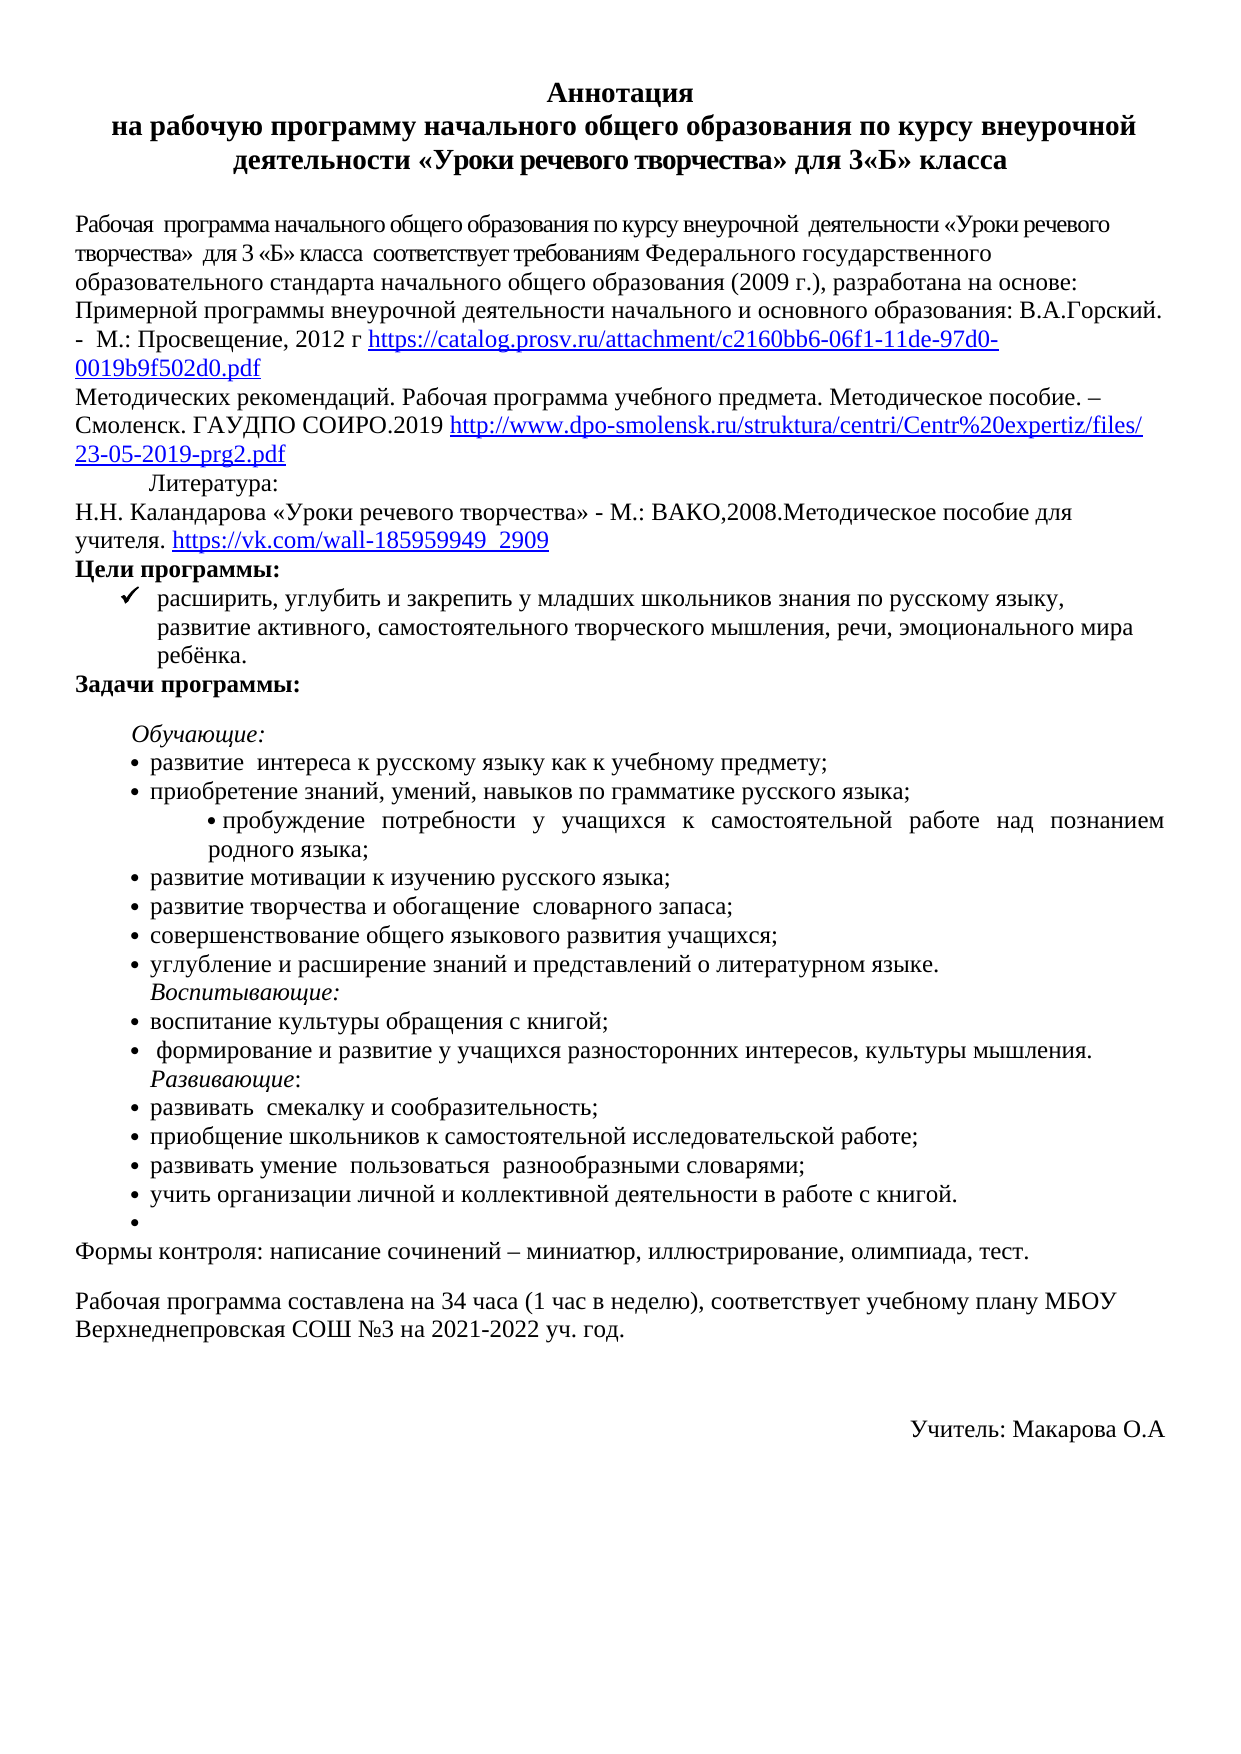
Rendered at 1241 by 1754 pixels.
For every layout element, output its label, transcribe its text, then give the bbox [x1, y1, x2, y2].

text Литература: [75, 468, 1165, 497]
text Цели программы: [75, 554, 1165, 583]
list приобретение знаний, умений, навыков по грамматике русского языка; [75, 776, 1165, 805]
list углубление и расширение знаний и представлений о литературном языке. [75, 949, 1165, 977]
text Воспитывающие: [150, 977, 1165, 1006]
text Рабочая программа начального общего образования по курсу внеурочной деятельности «Уроки речевого творчества» для 3 «Б» класса соответствует требованиям Федерального государственного образовательного стандарта начального общего образования (2009 г.), разработана на основе: [75, 209, 1165, 295]
list развитие творчества и обогащение словарного запаса; [75, 891, 1165, 920]
list воспитание культуры обращения с книгой; [75, 1006, 1165, 1035]
text Формы контроля: написание сочинений – миниатюр, иллюстрирование, олимпиада, тест. [75, 1236, 1165, 1265]
text Примерной программы внеурочной деятельности начального и основного образования: В.А.Горский. - М.: Просвещение, 2012 г https://catalog.prosv.ru/attachment/c2160bb6-06f1-11de-97d0-0019b9f502d0.pdf [75, 295, 1165, 382]
text Учитель: Макарова О.А [75, 1414, 1165, 1442]
text Методических рекомендаций. Рабочая программа учебного предмета. Методическое пособие. – Смоленск. ГАУДПО СОИРО.2019 http://www.dpo-smolensk.ru/struktura/centri/Centr%20expertiz/files/23-05-2019-prg2.pdf [75, 382, 1165, 468]
text Н.Н. Каландарова «Уроки речевого творчества» - М.: ВАКО,2008.Методическое пособие для учителя. https://vk.com/wall-185959949_2909 [75, 497, 1165, 554]
list развитие мотивации к изучению русского языка; [75, 862, 1165, 891]
list формирование и развитие у учащихся разносторонних интересов, культуры мышления. [75, 1035, 1165, 1064]
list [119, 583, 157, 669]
list приобщение школьников к самостоятельной исследовательской работе; [75, 1121, 1165, 1150]
text Аннотация [75, 75, 1165, 108]
text Задачи программы: [75, 669, 1165, 698]
text на рабочую программу начального общего образования по курсу внеурочной деятельности «Уроки речевого творчества» для 3«Б» класса [75, 108, 1165, 176]
list расширить, углубить и закрепить у младших школьников знания по русскому языку, развитие активного, самостоятельного творческого мышления, речи, эмоционального мира ребёнка. [247, 583, 1165, 669]
text Обучающие: [75, 719, 1165, 747]
list развивать умение пользоваться разнообразными словарями; [75, 1150, 1165, 1179]
list развивать смекалку и сообразительность; [75, 1092, 1165, 1121]
list развитие интереса к русскому языку как к учебному предмету; [75, 747, 1165, 776]
text Рабочая программа составлена на 34 часа (1 час в неделю), соответствует учебному плану МБОУ Верхнеднепровская СОШ №3 на 2021-2022 уч. год. [75, 1286, 1165, 1343]
list учить организации личной и коллективной деятельности в работе с книгой. [75, 1179, 1165, 1207]
list совершенствование общего языкового развития учащихся; [75, 920, 1165, 949]
text Развивающие: [150, 1064, 1165, 1092]
list пробуждение потребности у учащихся к самостоятельной работе над познанием родного языка; [208, 805, 1165, 862]
